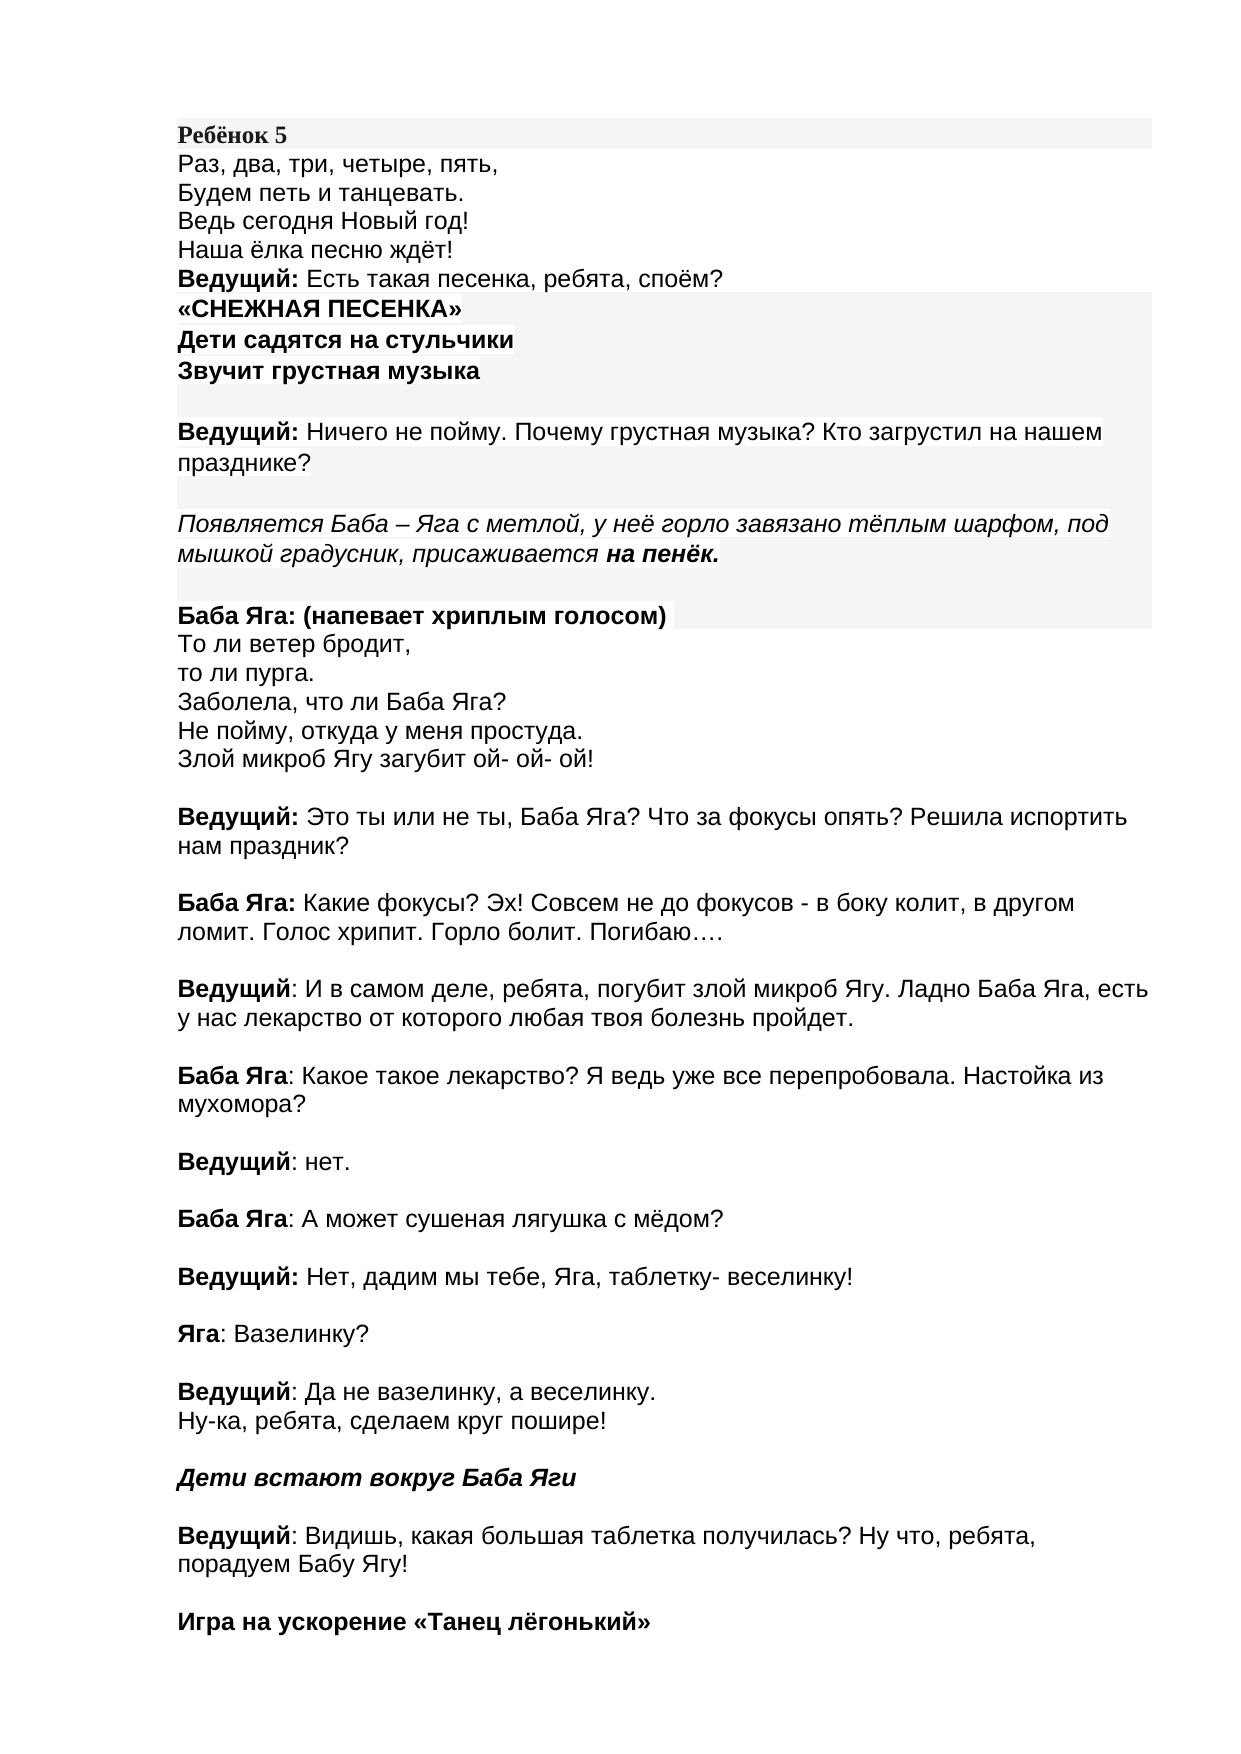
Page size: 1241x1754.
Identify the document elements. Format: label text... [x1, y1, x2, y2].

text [177, 629, 1152, 1636]
text «СНЕЖНАЯ ПЕСЕНКА» Дети садятся на стульчики Звучит грустная музыка Ведущий: Ничего не пойму. Почему грустная музыка? Кто загрустил на нашем празднике? Появляется Баба – Яга с метлой, у неё горло завязано тёплым шарфом, под мышкой градусник, присаживается на пенёк. Баба Яга: (напевает хриплым голосом) [177, 292, 1152, 629]
text Ребёнок 5 [177, 118, 1152, 149]
text Раз, два, три, четыре, пять, Будем петь и танцевать. Ведь сегодня Новый год! Наша ёлка песню ждёт! Ведущий: Есть такая песенка, ребята, споём? [177, 149, 1152, 292]
